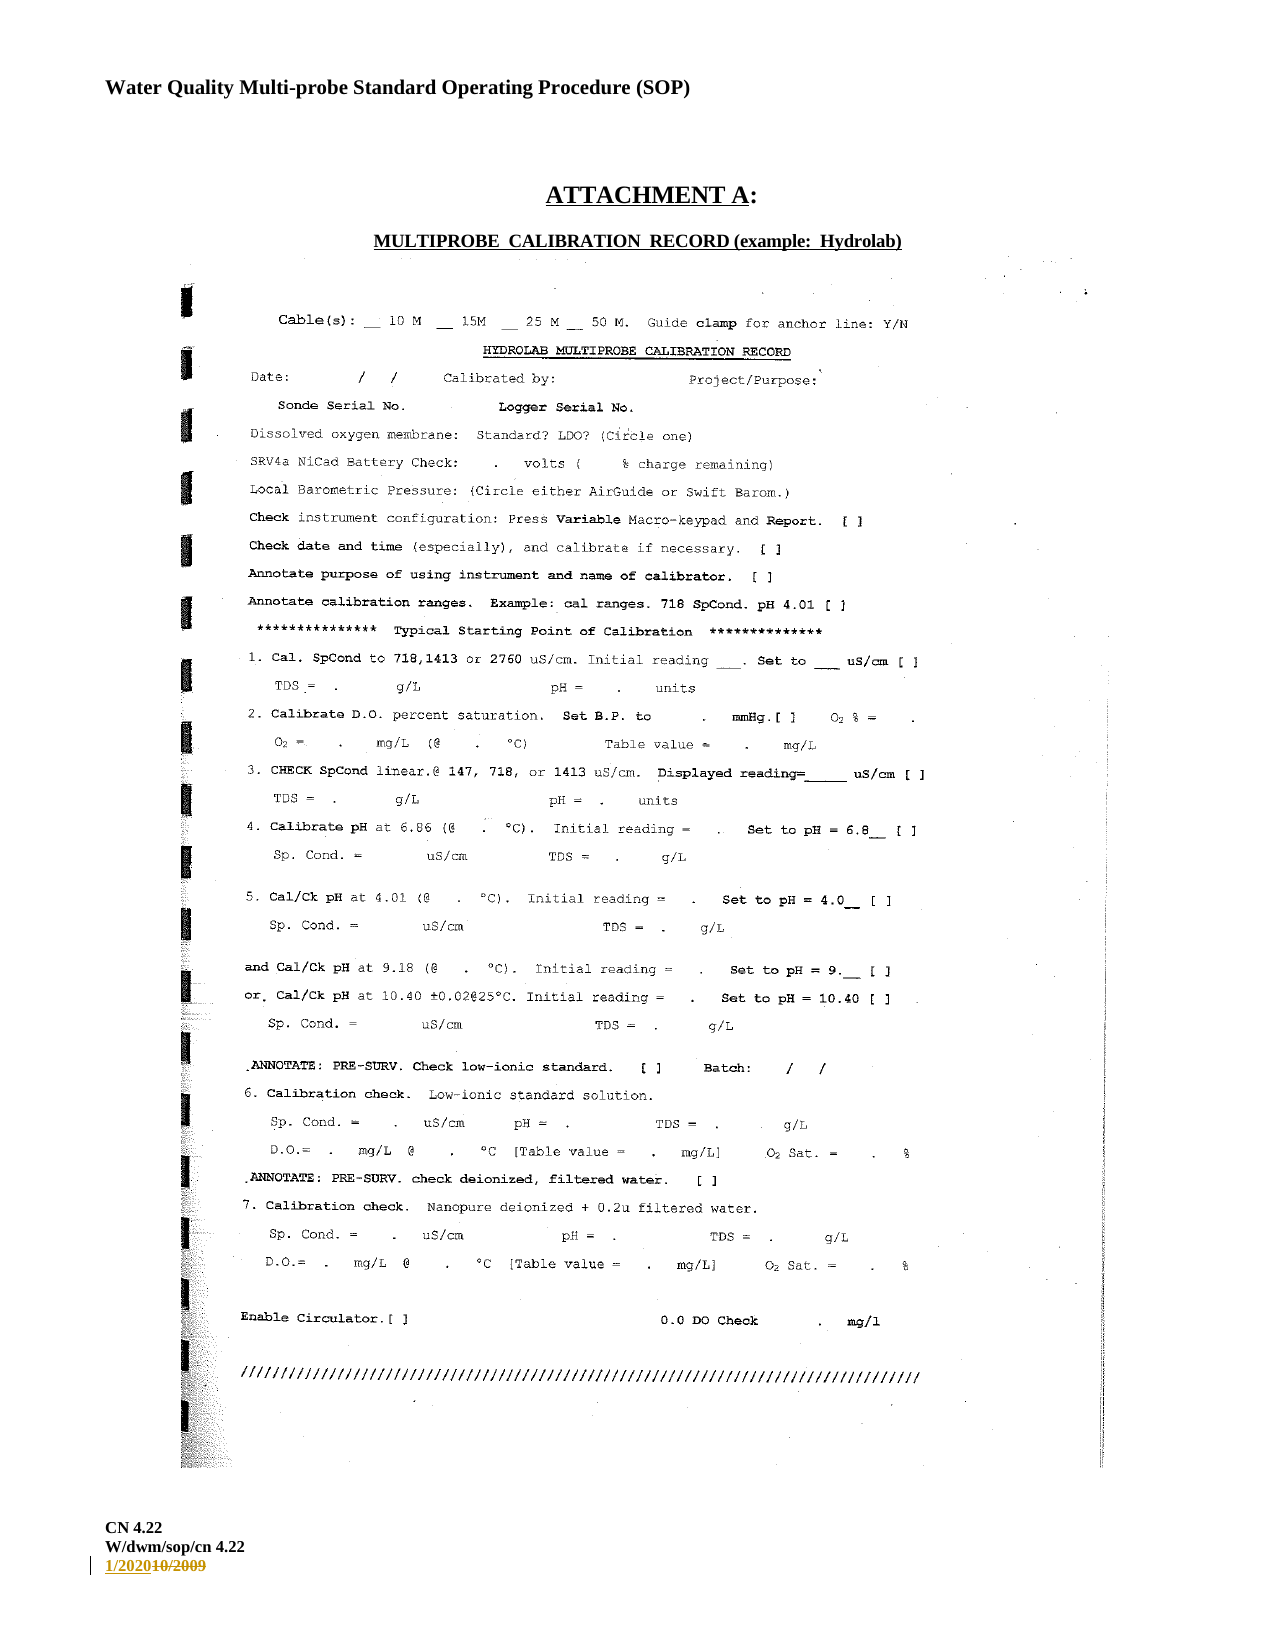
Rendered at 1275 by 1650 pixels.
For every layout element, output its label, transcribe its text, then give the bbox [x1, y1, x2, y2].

picture [166, 251, 1109, 1468]
text ATTACHMENT A: [133, 180, 1170, 209]
text MULTIPROBE CALIBRATION RECORD (example: Hydrolab) [105, 230, 1170, 252]
